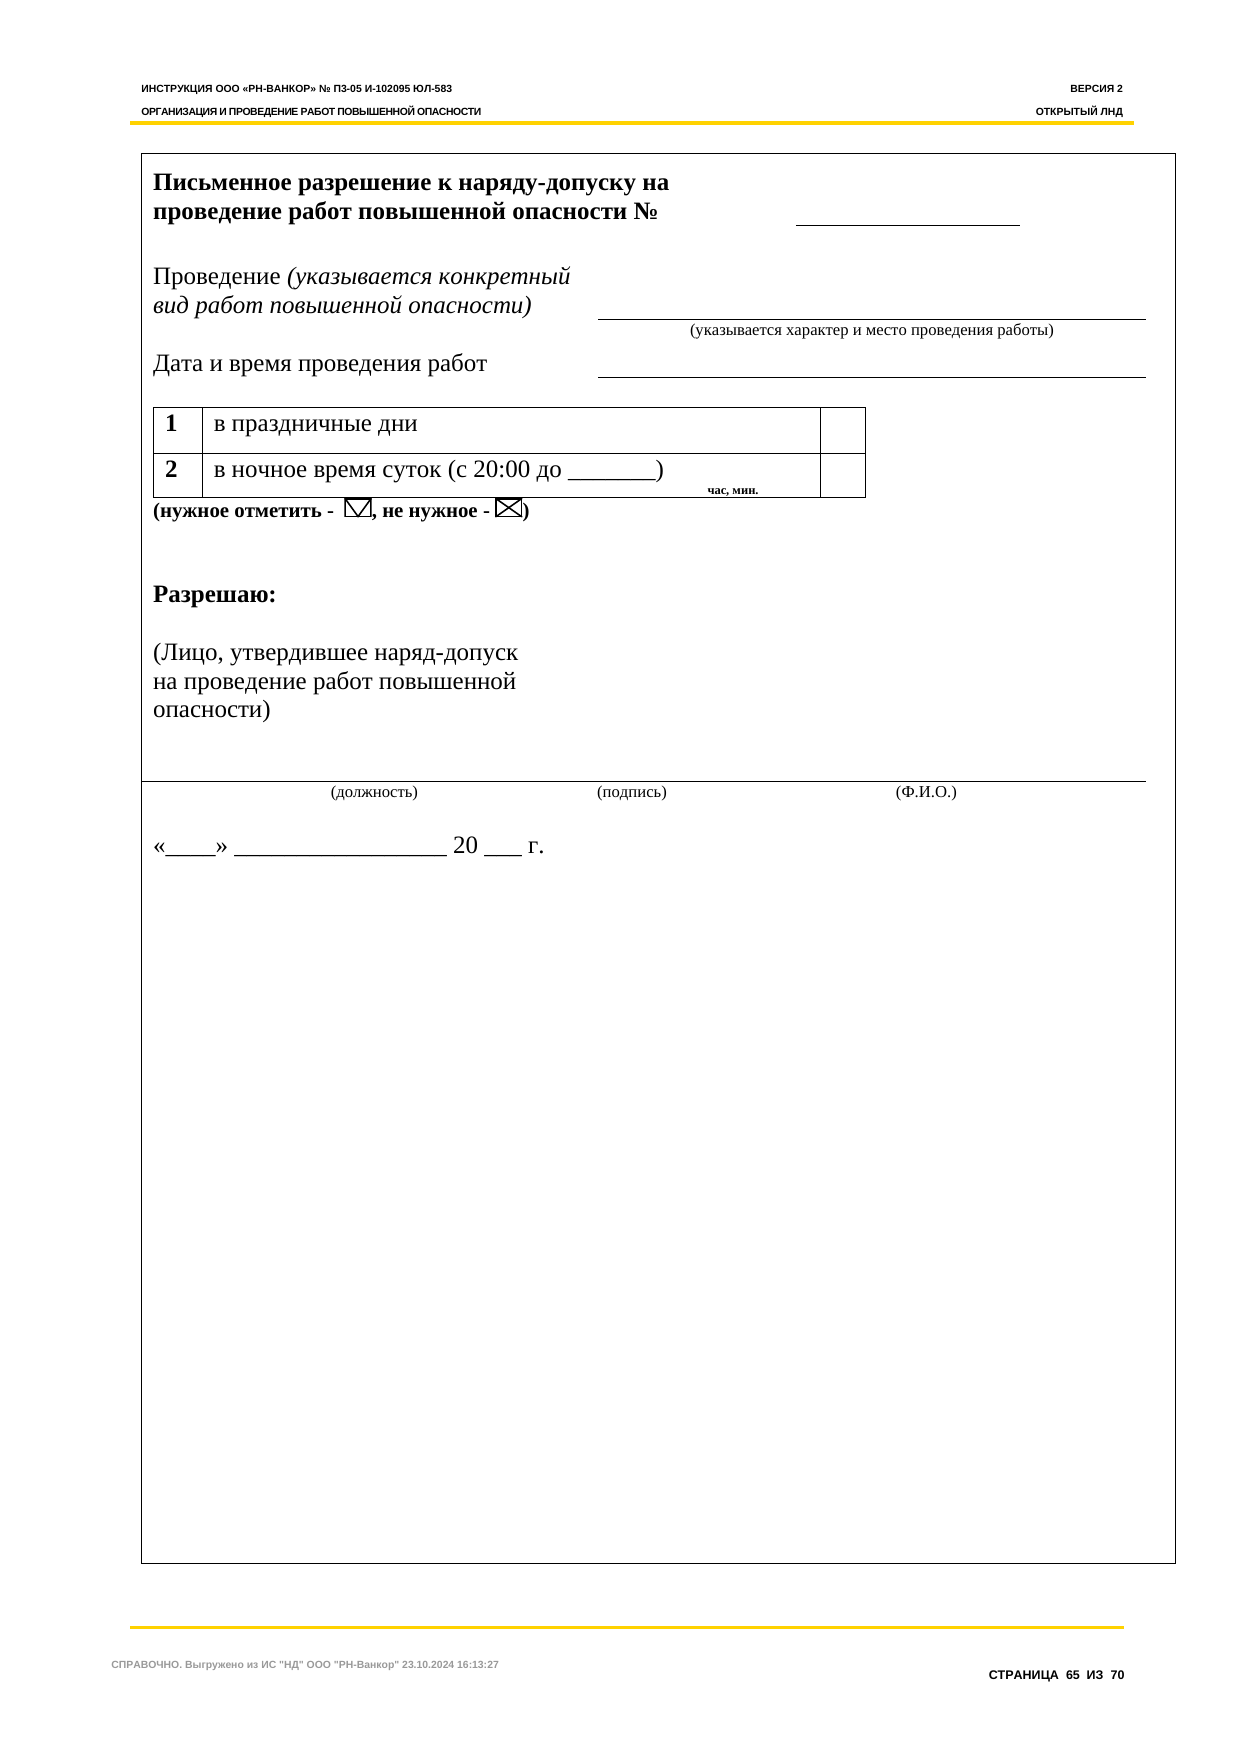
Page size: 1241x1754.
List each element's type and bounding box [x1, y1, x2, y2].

table_header [142, 154, 1175, 1562]
